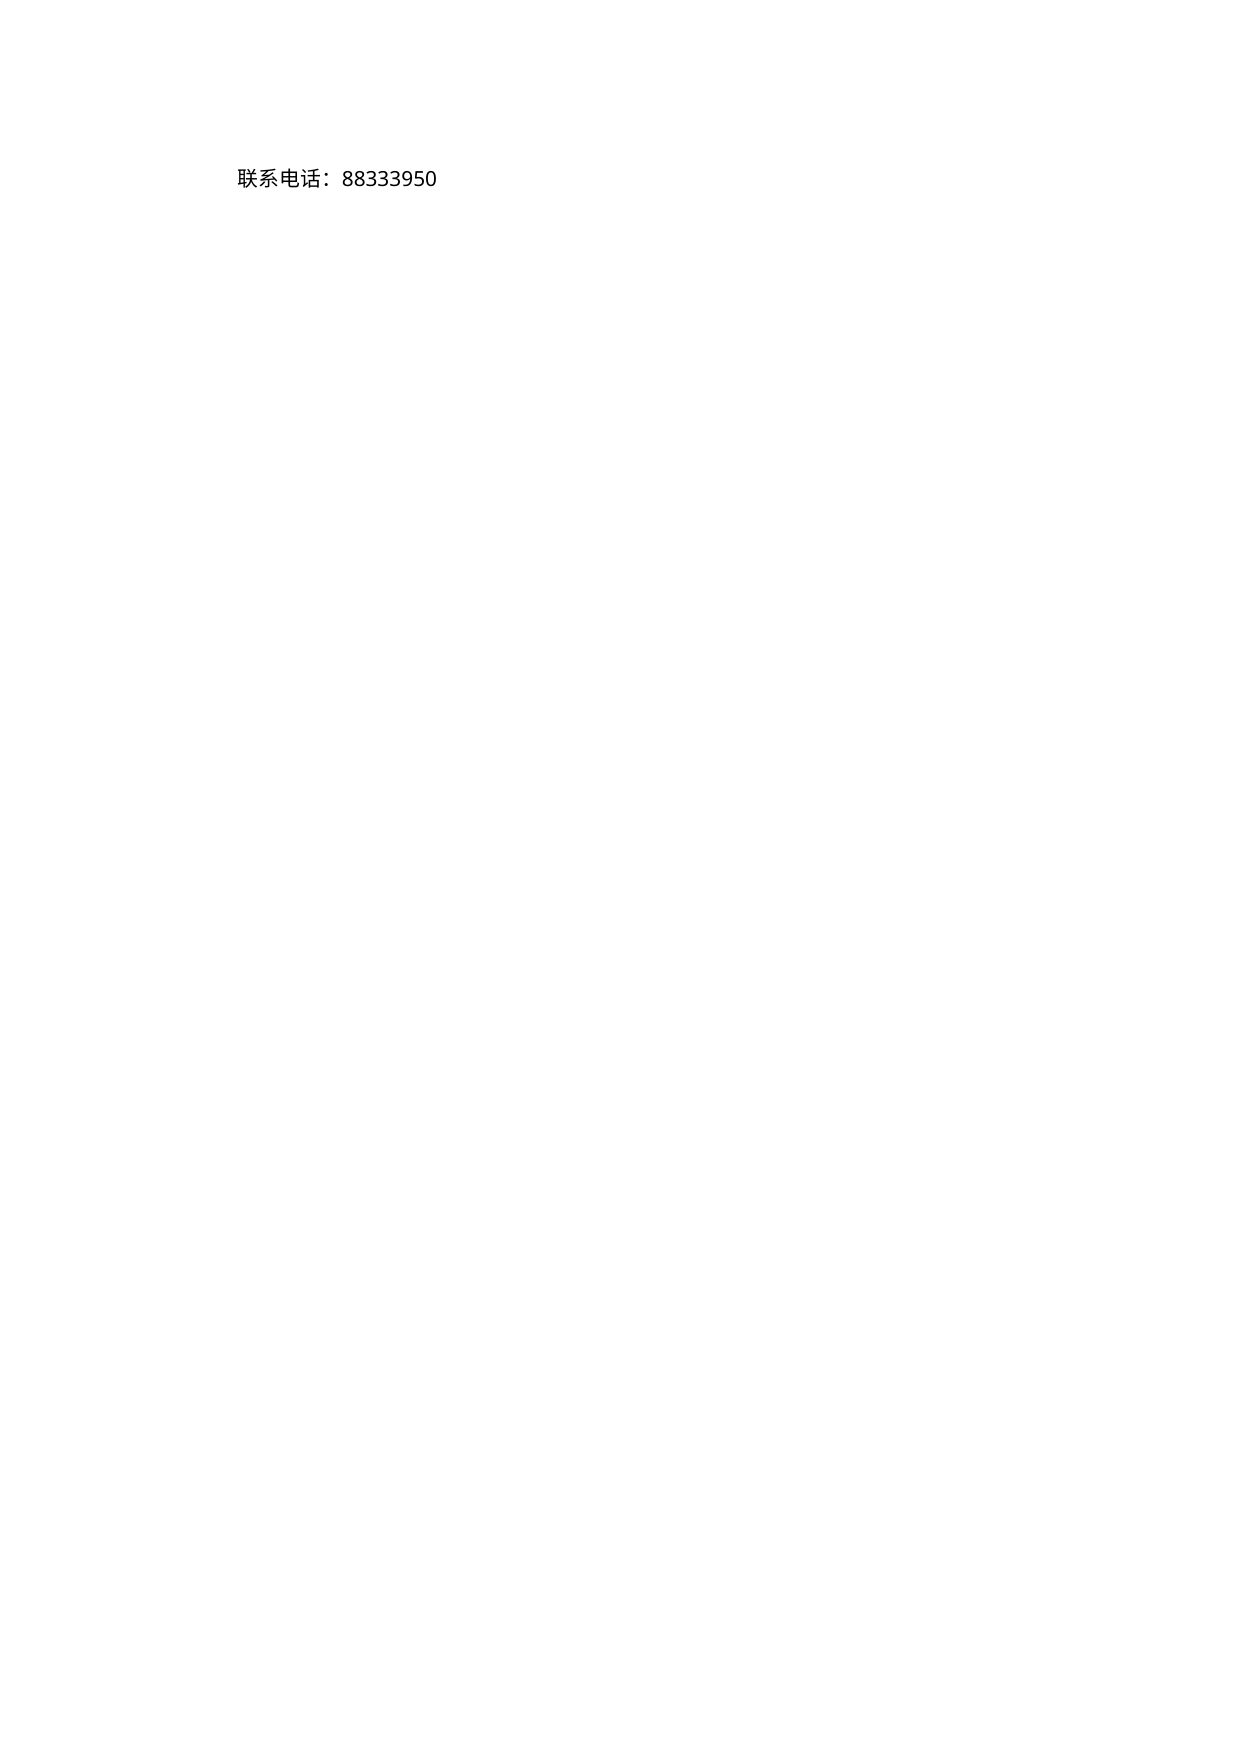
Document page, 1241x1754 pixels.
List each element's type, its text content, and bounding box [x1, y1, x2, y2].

text 联系电话：88333950 [187, 162, 1053, 194]
